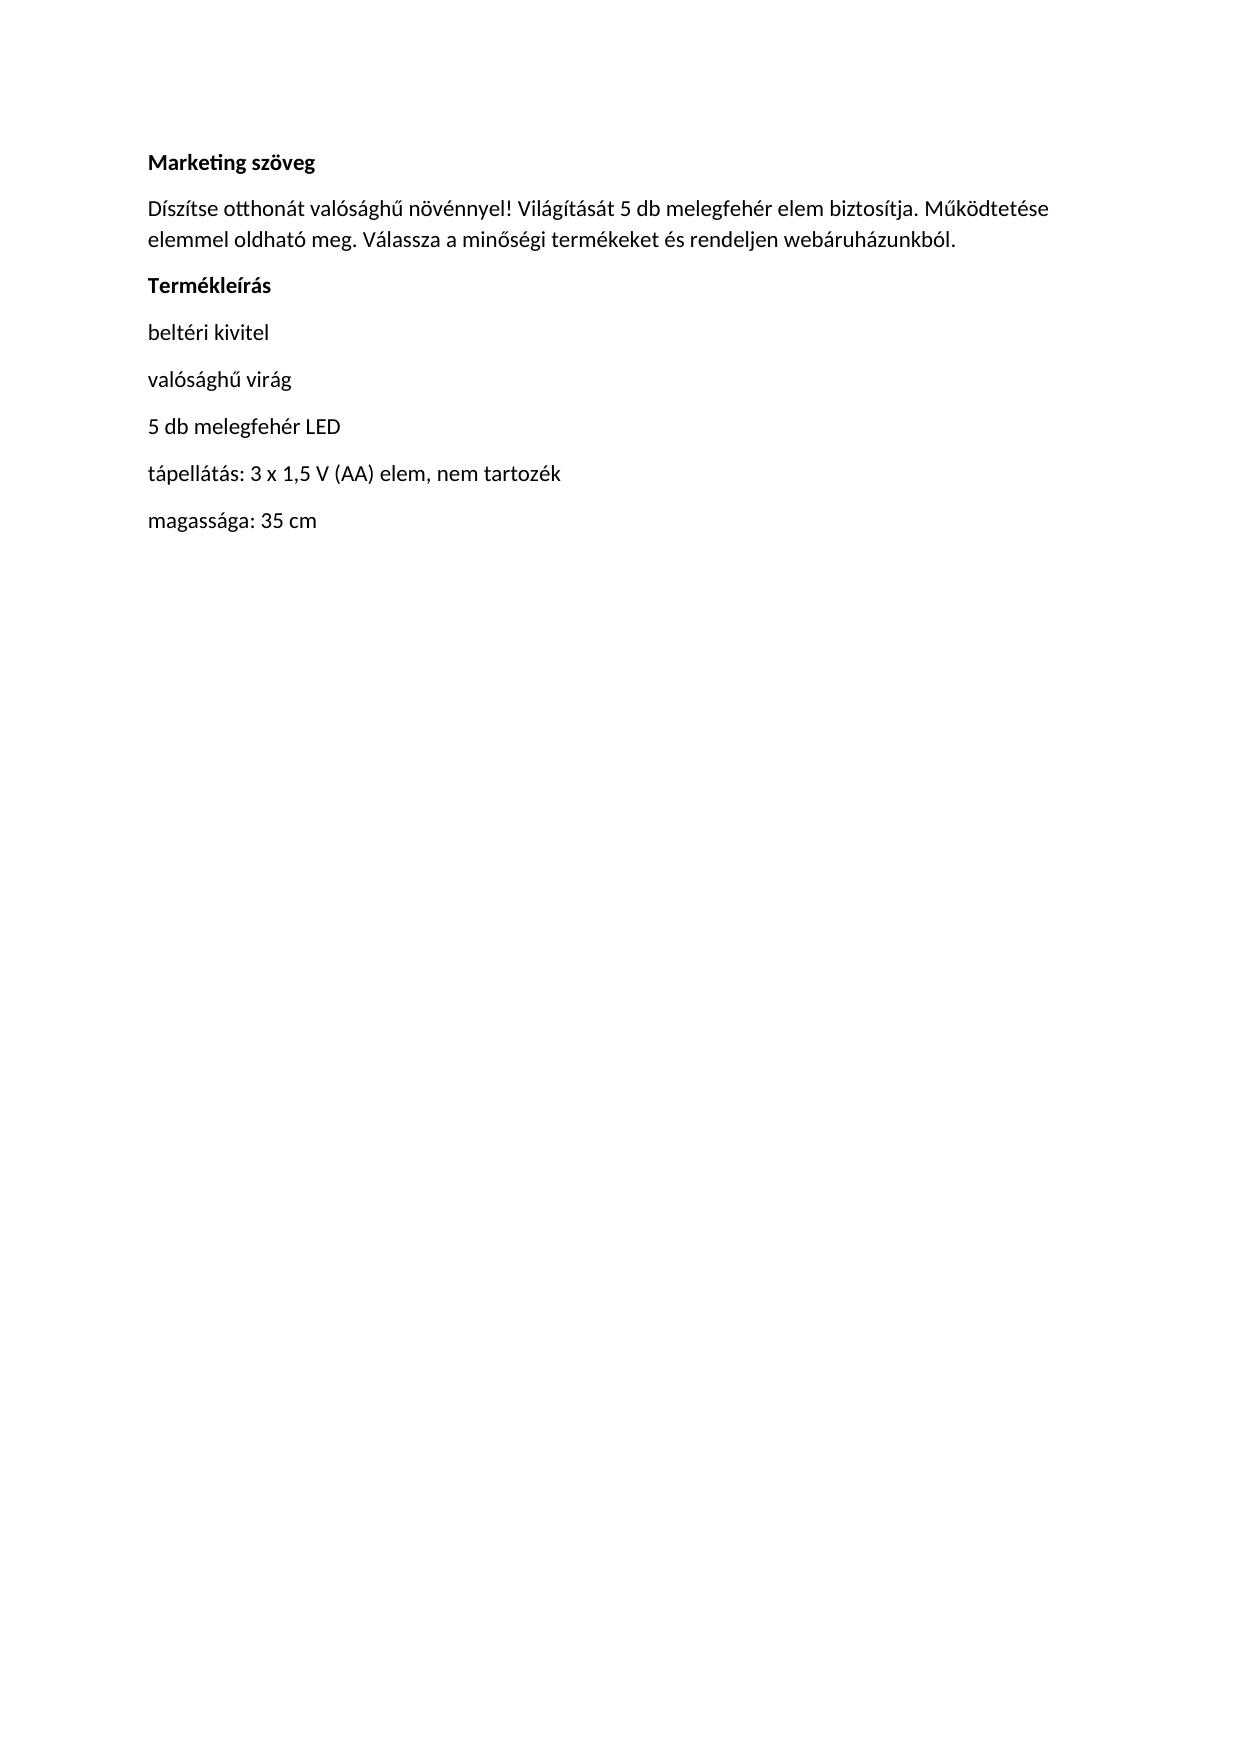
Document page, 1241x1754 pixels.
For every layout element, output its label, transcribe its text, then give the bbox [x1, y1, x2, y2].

text 5 db melegfehér LED [148, 412, 1093, 440]
text beltéri kivitel [148, 318, 1093, 346]
text Marketing szöveg [148, 148, 1093, 176]
text tápellátás: 3 x 1,5 V (AA) elem, nem tartozék [148, 459, 1093, 487]
text valósághű virág [148, 365, 1093, 393]
text Díszítse otthonát valósághű növénnyel! Világítását 5 db melegfehér elem biztosítja. Működtetése elemmel oldható meg. Válassza a minőségi termékeket és rendeljen webáruházunkból. [148, 194, 1093, 253]
text Termékleírás [148, 272, 1093, 299]
text magassága: 35 cm [148, 506, 1093, 534]
